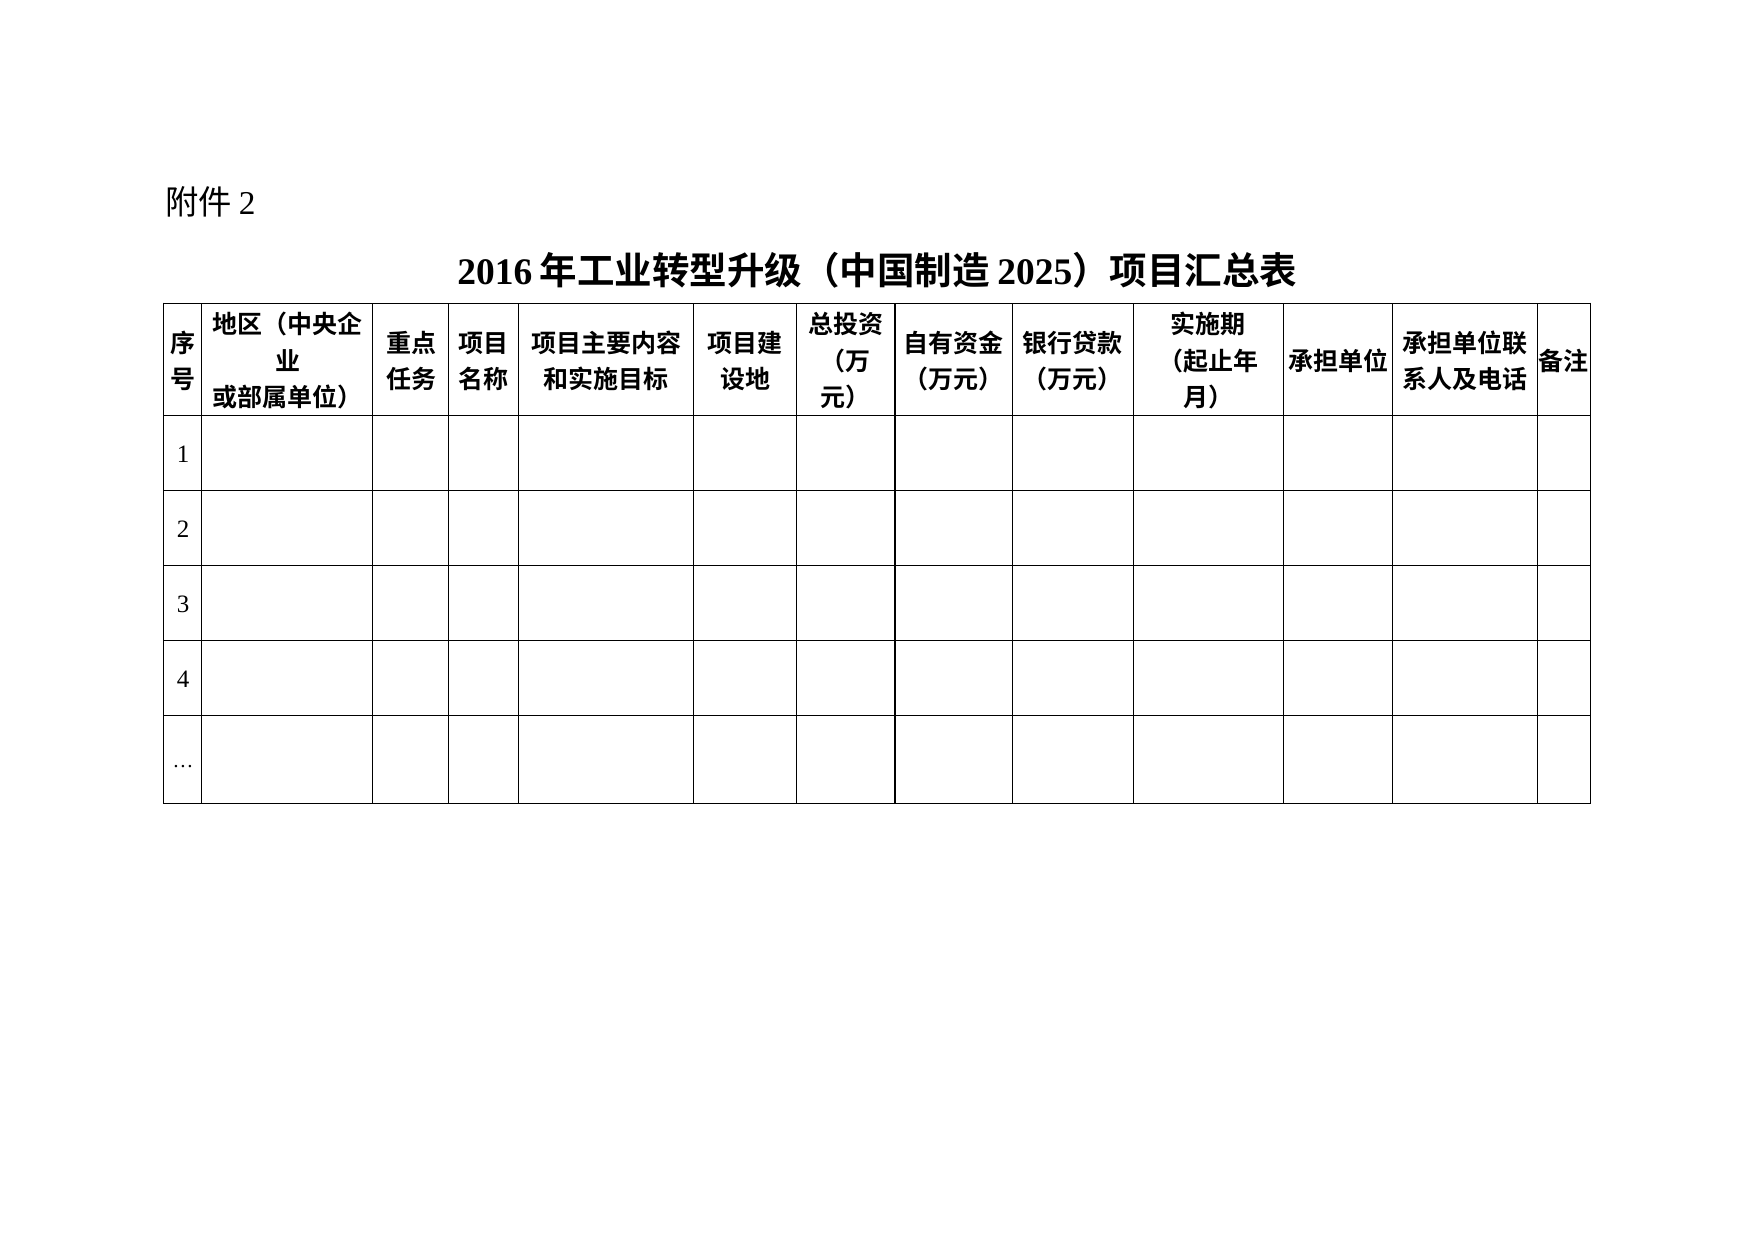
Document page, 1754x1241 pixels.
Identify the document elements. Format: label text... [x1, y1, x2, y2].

table_cell [797, 566, 894, 640]
table_cell … [164, 716, 201, 803]
table_cell 4 [164, 641, 201, 715]
table_header 项目主要内容 和实施目标 [519, 304, 693, 415]
table_cell [797, 641, 894, 715]
table_header 项目建设地 [694, 304, 796, 415]
table_cell [1284, 716, 1392, 803]
table_cell [449, 416, 518, 490]
table_cell [1134, 716, 1283, 803]
table_cell [1538, 641, 1590, 715]
table_cell [694, 416, 796, 490]
table_cell [694, 491, 796, 565]
table_cell [373, 491, 448, 565]
table_cell [1134, 416, 1283, 490]
table_cell [449, 641, 518, 715]
table_cell [1538, 416, 1590, 490]
table_cell [1538, 491, 1590, 565]
table_cell [1134, 641, 1283, 715]
table_cell [896, 416, 1012, 490]
table_cell [1013, 416, 1133, 490]
table_cell [1538, 566, 1590, 640]
table_cell [1284, 416, 1392, 490]
table_cell [519, 416, 693, 490]
table_cell [896, 566, 1012, 640]
table_cell [373, 416, 448, 490]
table_cell [896, 641, 1012, 715]
table_cell [373, 566, 448, 640]
table_cell [1134, 491, 1283, 565]
table_header 序号 [164, 304, 201, 415]
table_cell [1284, 566, 1392, 640]
table_cell [373, 716, 448, 803]
table_cell [1538, 716, 1590, 803]
table_cell [449, 716, 518, 803]
table_cell [202, 566, 372, 640]
table_cell [1013, 716, 1133, 803]
table_cell [797, 716, 894, 803]
table_cell [896, 716, 1012, 803]
table_cell [202, 416, 372, 490]
table_cell [1393, 641, 1537, 715]
table_cell [797, 491, 894, 565]
table_cell [896, 491, 1012, 565]
text 2016年工业转型升级（中国制造2025）项目汇总表 [165, 234, 1589, 302]
table_cell 1 [164, 416, 201, 490]
table_header 备注 [1538, 304, 1590, 415]
table_cell [202, 641, 372, 715]
table_cell [1393, 416, 1537, 490]
table_cell [694, 566, 796, 640]
table_header 承担单位 [1284, 304, 1392, 415]
table_header 重点任务 [373, 304, 448, 415]
table_cell [694, 641, 796, 715]
table_cell [1393, 491, 1537, 565]
table_header 地区（中央企业 或部属单位） [202, 304, 372, 415]
table_cell [1013, 491, 1133, 565]
table_cell [1284, 491, 1392, 565]
table_cell [373, 641, 448, 715]
text 附件2 [165, 166, 1589, 234]
table_cell [202, 716, 372, 803]
table_header 项目名称 [449, 304, 518, 415]
table_cell [519, 641, 693, 715]
table_cell [1393, 566, 1537, 640]
table_cell [449, 491, 518, 565]
table_cell [1013, 566, 1133, 640]
table_header 自有资金 （万元） [896, 304, 1012, 415]
table_header 承担单位联系人及电话 [1393, 304, 1537, 415]
table_cell [797, 416, 894, 490]
table_cell [519, 566, 693, 640]
table_cell [1393, 716, 1537, 803]
table_cell [1134, 566, 1283, 640]
table_cell [519, 491, 693, 565]
table_cell [449, 566, 518, 640]
table_cell 3 [164, 566, 201, 640]
table_cell [1013, 641, 1133, 715]
table_cell [1284, 641, 1392, 715]
table_cell [202, 491, 372, 565]
table_header 实施期 （起止年月） [1134, 304, 1283, 415]
table_cell [519, 716, 693, 803]
table_cell [694, 716, 796, 803]
table_cell 2 [164, 491, 201, 565]
table_header 银行贷款 （万元） [1013, 304, 1133, 415]
table_header 总投资 （万元） [797, 304, 894, 415]
